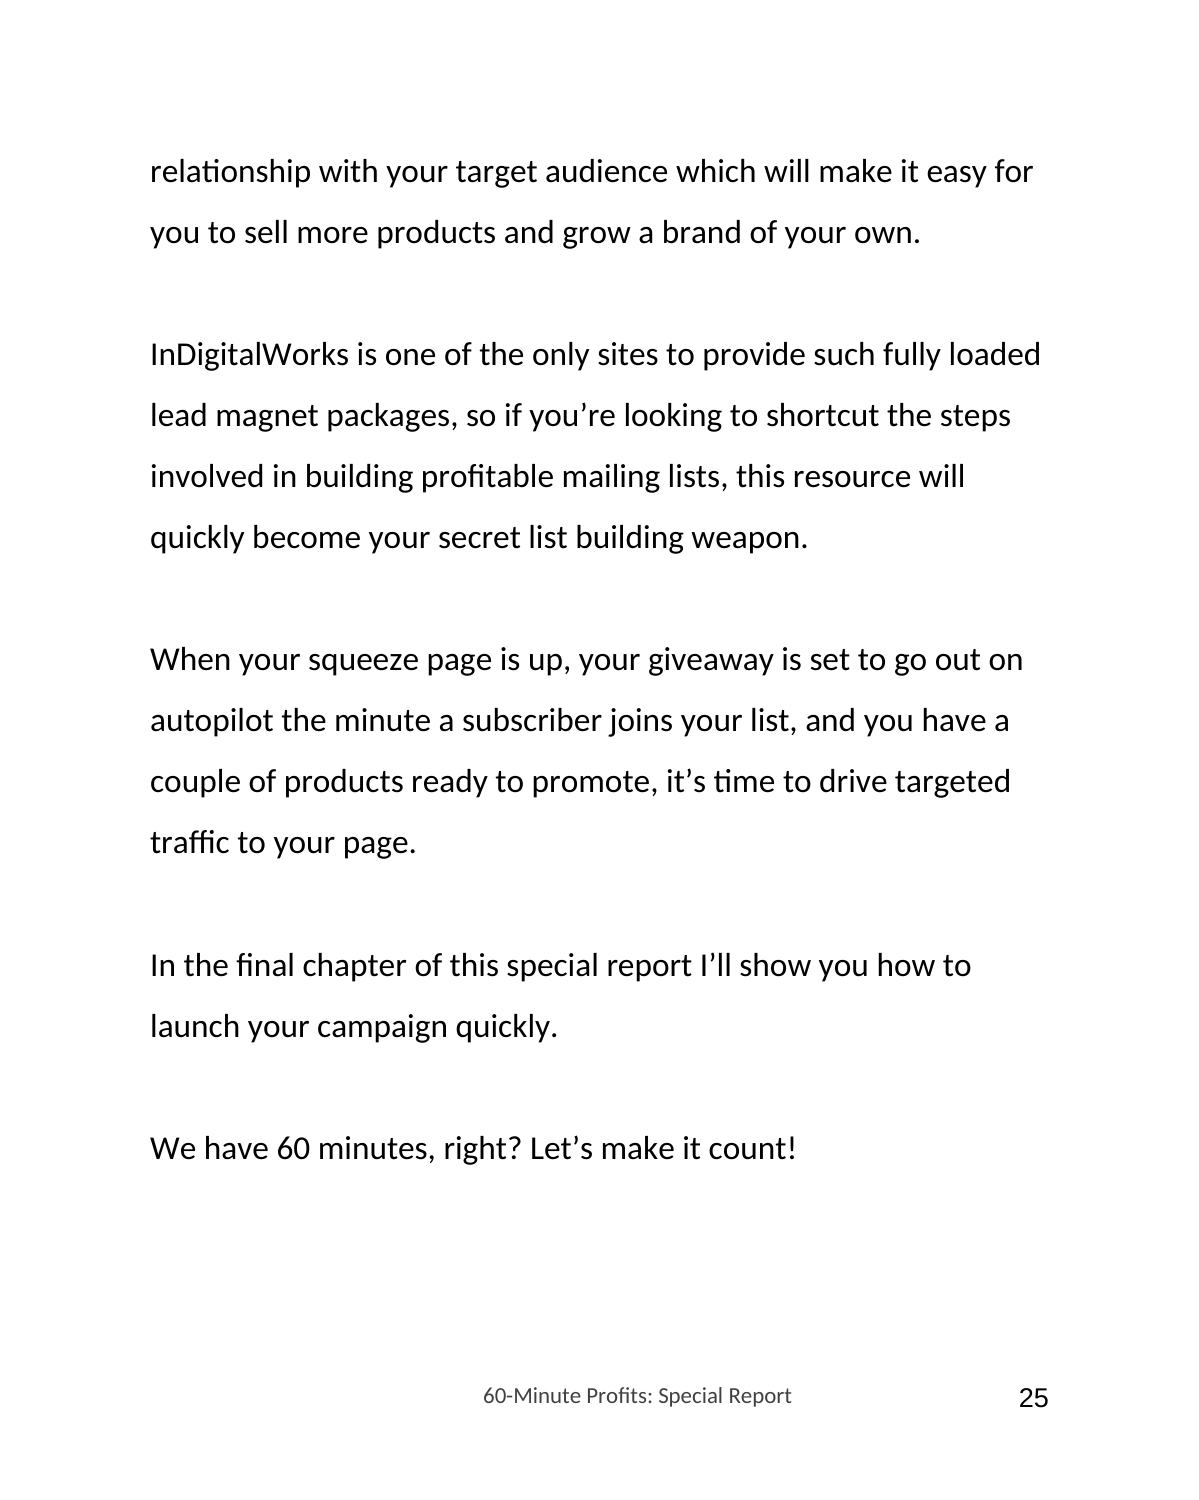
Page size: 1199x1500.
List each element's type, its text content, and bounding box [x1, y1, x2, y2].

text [150, 150, 1049, 252]
text We have 60 minutes, right? Let’s make it count! [150, 1127, 1049, 1167]
text InDigitalWorks is one of the only sites to provide such fully loaded lead magnet packages, so if you’re looking to shortcut the steps involved in building profitable mailing lists, this resource will quickly become your secret list building weapon. When your squeeze page is up, your giveaway is set to go out on autopilot the minute a subscriber joins your list, and you have a couple of products ready to promote, it’s time to drive targeted traffic to your page. In the final chapter of this special report I’ll show you how to launch your campaign quickly. [150, 333, 1049, 1045]
